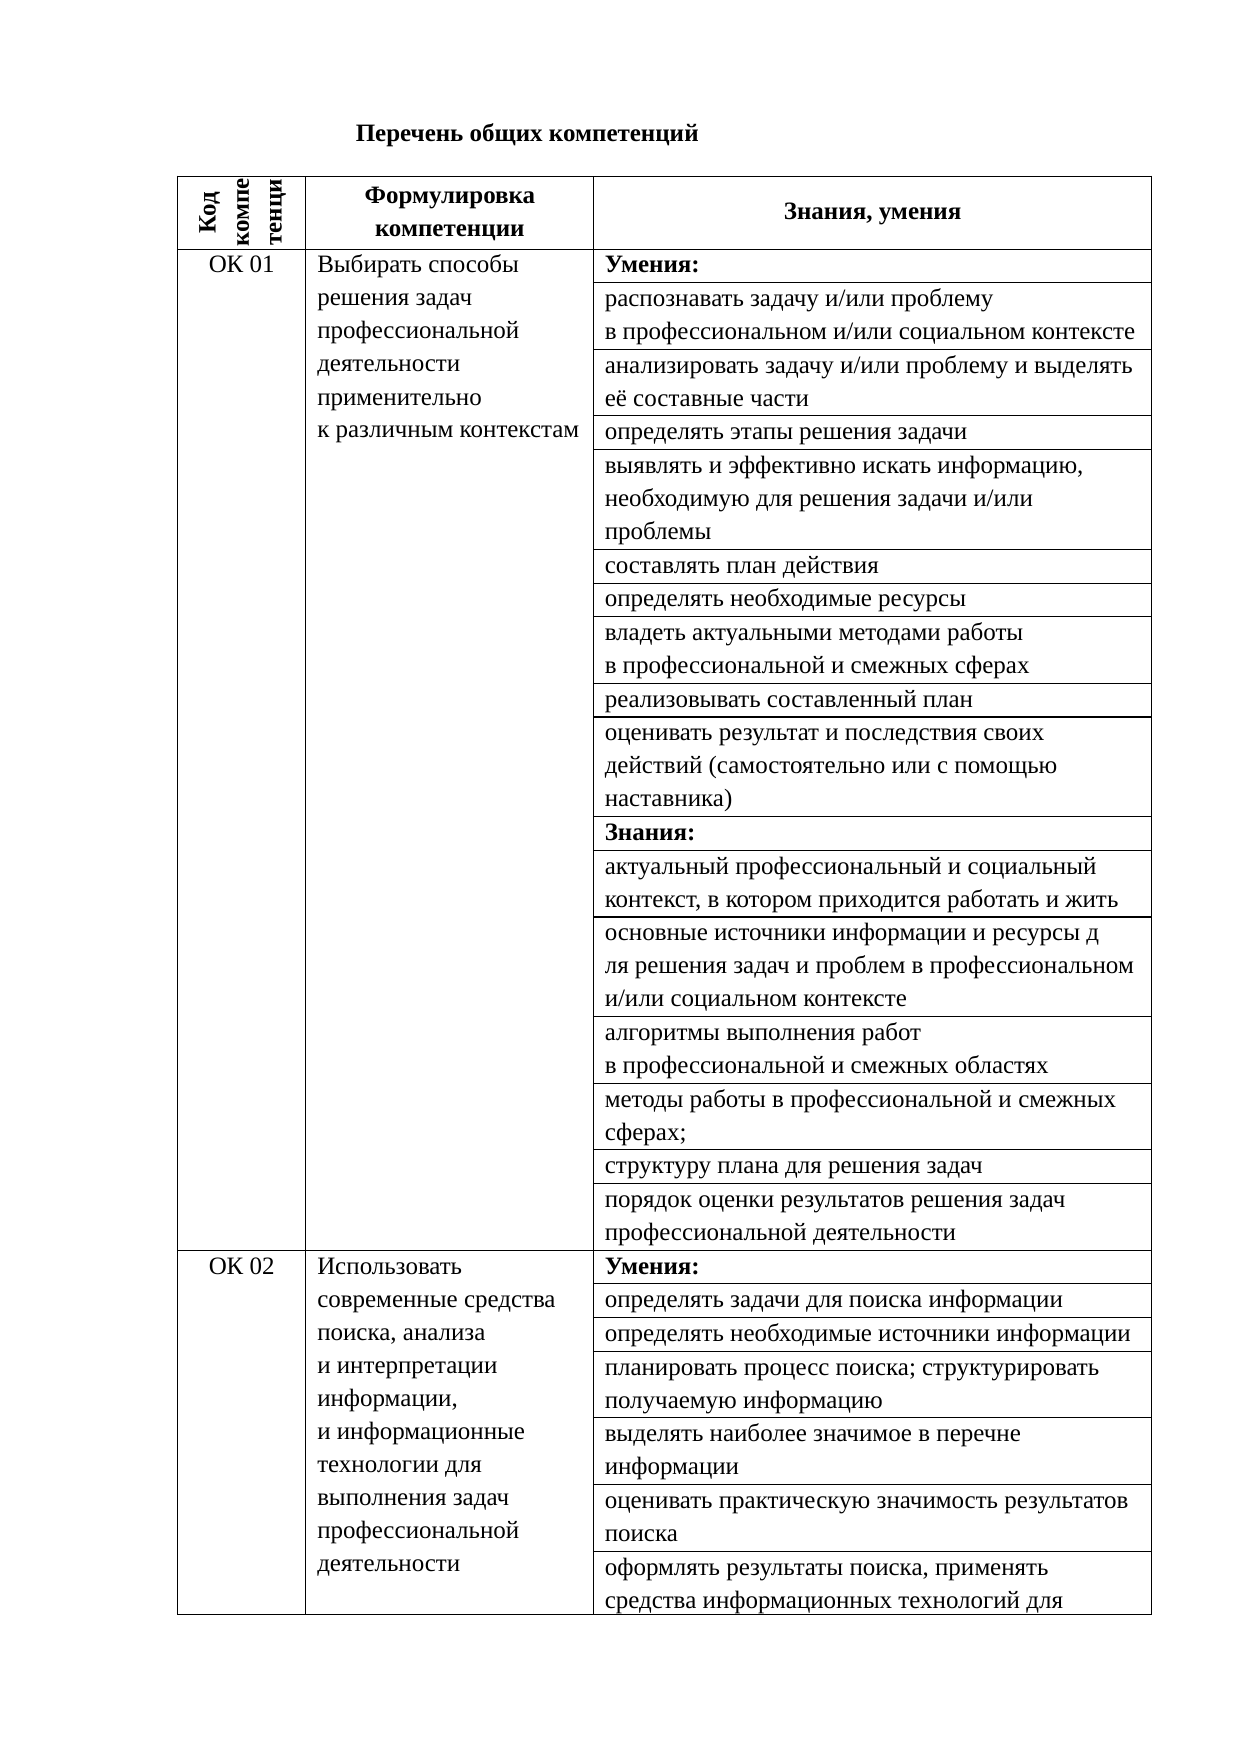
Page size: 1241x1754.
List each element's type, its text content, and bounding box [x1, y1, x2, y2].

table_cell определять задачи для поиска информации [594, 1284, 1151, 1317]
table_cell ОК 02 [178, 1251, 305, 1613]
table_cell основные источники информации и ресурсы д ля решения задач и проблем в профессиональном и/или социальном контексте [594, 918, 1151, 1016]
table_cell реализовывать составленный план [594, 684, 1151, 716]
table_cell выявлять и эффективно искать информацию, необходимую для решения задачи и/или проблемы [594, 450, 1151, 549]
table_cell структуру плана для решения задач [594, 1150, 1151, 1183]
table_cell анализировать задачу и/или проблему и выделять её составные части [594, 350, 1151, 415]
text Перечень общих компетенций [356, 118, 1152, 147]
table_header Код компетенции [178, 177, 305, 248]
table_cell Использовать современные средства поиска, анализа и интерпретации информации, и информационные технологии для выполнения задач профессиональной деятельности [306, 1251, 593, 1613]
table_cell распознавать задачу и/или проблему в профессиональном и/или социальном контексте [594, 283, 1151, 349]
table_cell Умения: [594, 1251, 1151, 1283]
table_cell ОК 01 [178, 250, 305, 1250]
table_cell методы работы в профессиональной и смежных сферах; [594, 1084, 1151, 1149]
table_header Знания, умения [594, 177, 1151, 248]
table_cell оценивать практическую значимость результатов поиска [594, 1485, 1151, 1551]
table_cell планировать процесс поиска; структурировать получаемую информацию [594, 1352, 1151, 1417]
table_cell определять необходимые ресурсы [594, 584, 1151, 616]
table_cell алгоритмы выполнения работ в профессиональной и смежных областях [594, 1017, 1151, 1083]
table_cell определять необходимые источники информации [594, 1318, 1151, 1351]
table_cell Умения: [594, 250, 1151, 282]
table_cell владеть актуальными методами работы в профессиональной и смежных сферах [594, 617, 1151, 683]
table_cell выделять наиболее значимое в перечне информации [594, 1418, 1151, 1484]
table_header Формулировка компетенции [306, 177, 593, 248]
table_cell определять этапы решения задачи [594, 416, 1151, 449]
table_cell Выбирать способы решения задач профессиональной деятельности применительно к различным контекстам [306, 250, 593, 1250]
table_cell актуальный профессиональный и социальный контекст, в котором приходится работать и жить [594, 851, 1151, 916]
table_cell порядок оценки результатов решения задач профессиональной деятельности [594, 1184, 1151, 1250]
table_cell Знания: [594, 817, 1151, 850]
table_cell оценивать результат и последствия своих действий (самостоятельно или с помощью наставника) [594, 718, 1151, 816]
table_cell составлять план действия [594, 550, 1151, 582]
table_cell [594, 1552, 1151, 1613]
